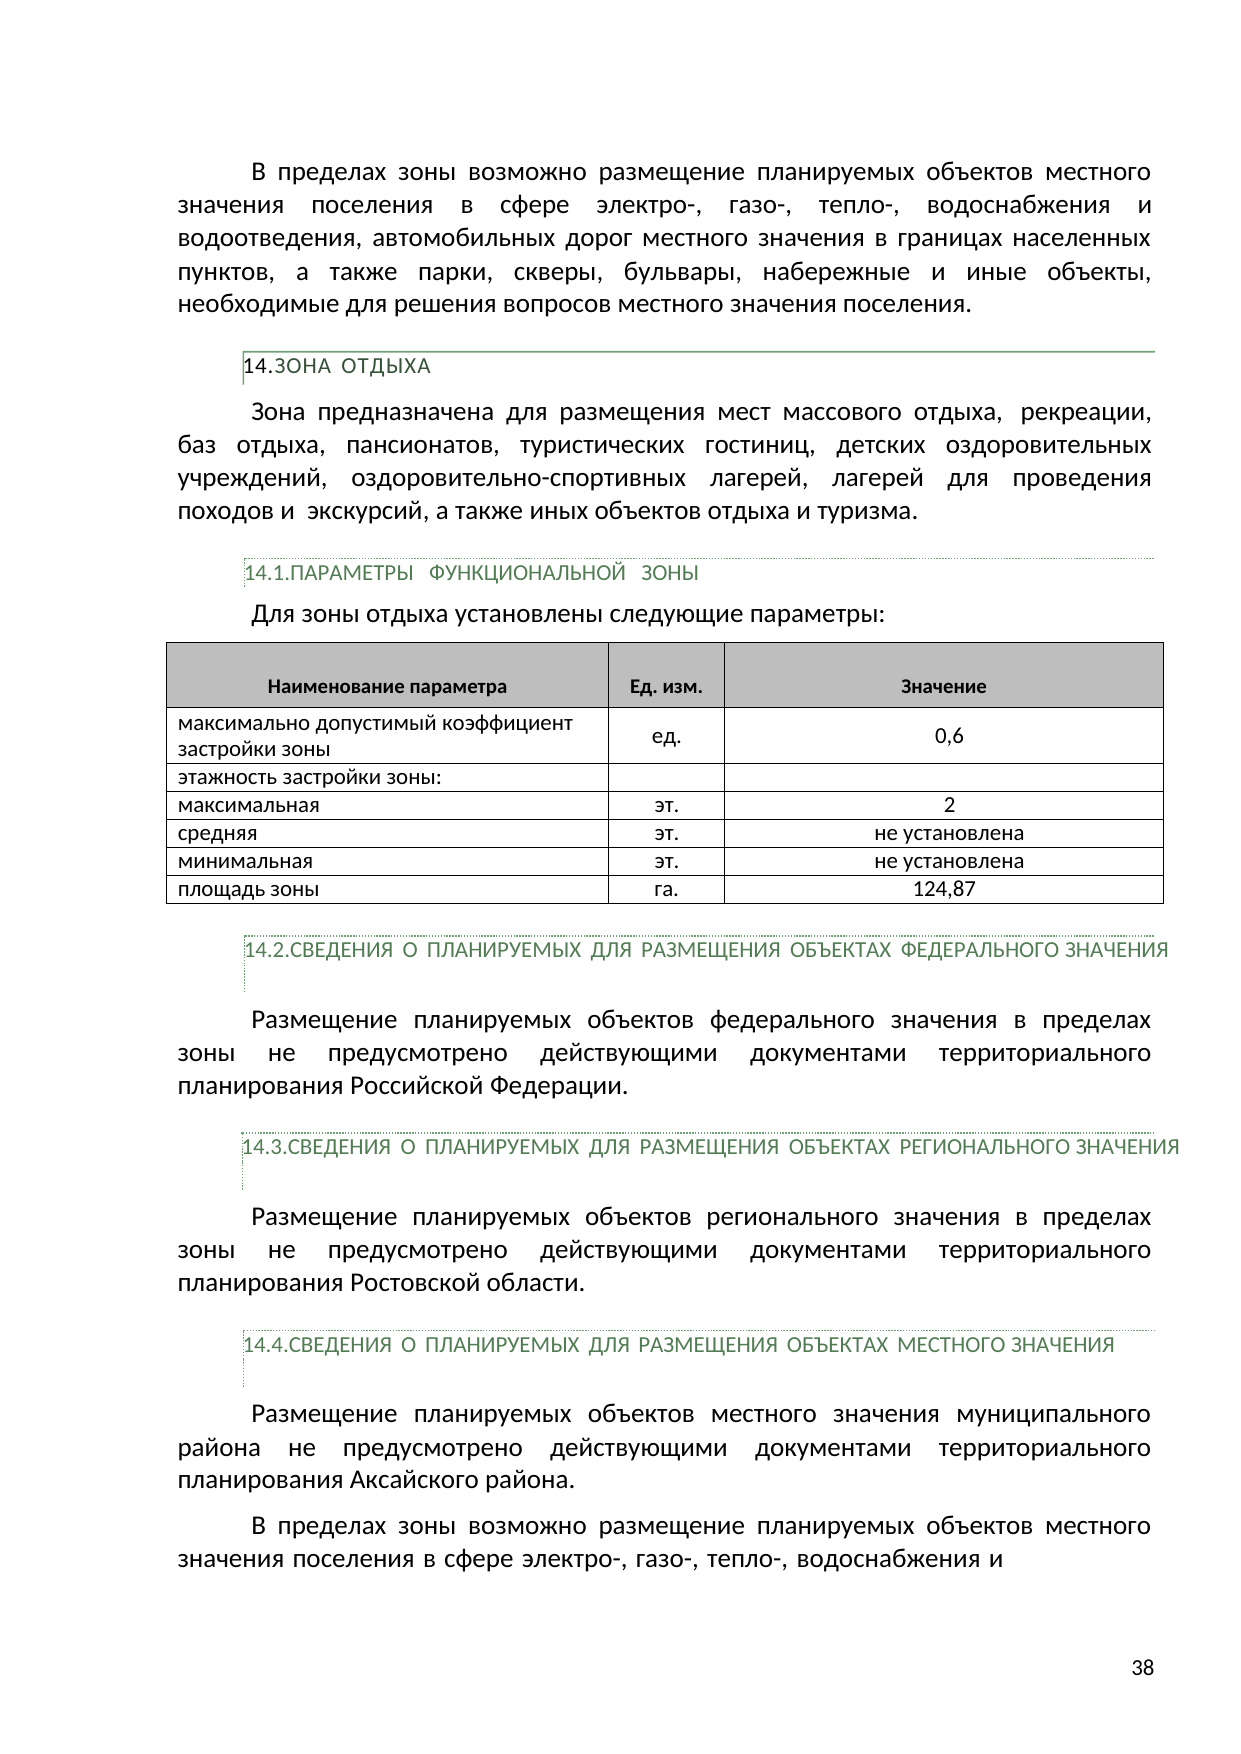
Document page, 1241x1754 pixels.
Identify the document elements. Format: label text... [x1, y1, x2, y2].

table_cell этажность застройки зоны: [167, 764, 608, 791]
text В пределах зоны возможно размещение планируемых объектов местного значения поселения в сфере электро-, газо-, тепло-, водоснабжения и водоотведения, автомобильных дорог местного значения в границах населенных пунктов, а также парки, скверы, бульвары, набережные и иные объекты, необходимые для решения вопросов местного значения поселения. [177, 154, 1152, 320]
text Размещение планируемых объектов регионального значения в пределах зоны не предусмотрено действующими документами территориального планирования Ростовской области. [177, 1136, 1151, 1298]
table_cell средняя [167, 820, 608, 847]
text Размещение планируемых объектов федерального значения в пределах зоны не предусмотрено действующими документами территориального планирования Российской Федерации. [177, 939, 1151, 1101]
table_cell 2 [725, 792, 1163, 819]
table_cell [609, 764, 724, 791]
table_cell максимально допустимый коэффициент застройки зоны [167, 708, 608, 763]
table_cell не установлена [725, 820, 1163, 847]
table_cell эт. [609, 848, 724, 875]
table_cell эт. [609, 792, 724, 819]
table_cell площадь зоны [167, 876, 608, 903]
table_cell минимальная [167, 848, 608, 875]
text Зона предназначена для размещения мест массового отдыха, рекреации, баз отдыха, пансионатов, туристических гостиниц, детских оздоровительных учреждений, оздоровительно-спортивных лагерей, лагерей для проведения походов и экскурсий, а также иных объектов отдыха и туризма. [177, 356, 1152, 526]
table_cell эт. [609, 820, 724, 847]
table_header Наименование параметра [167, 643, 608, 707]
table_header Значение [725, 643, 1163, 707]
text В пределах зоны возможно размещение планируемых объектов местного значения поселения в сфере электро-, газо-, тепло-, водоснабжения и [177, 1508, 1152, 1574]
table_cell га. [609, 876, 724, 903]
table_cell ед. [609, 708, 724, 763]
table_cell 124,87 [725, 876, 1163, 903]
text Для зоны отдыха установлены следующие параметры: [251, 561, 1190, 630]
table_cell [725, 764, 1163, 791]
table_cell максимальная [167, 792, 608, 819]
table_header Ед. изм. [609, 643, 724, 707]
table_cell 0,6 [725, 708, 1163, 763]
text Размещение планируемых объектов местного значения муниципального района не предусмотрено действующими документами территориального планирования Аксайского района. [177, 1333, 1151, 1496]
table_cell не установлена [725, 848, 1163, 875]
